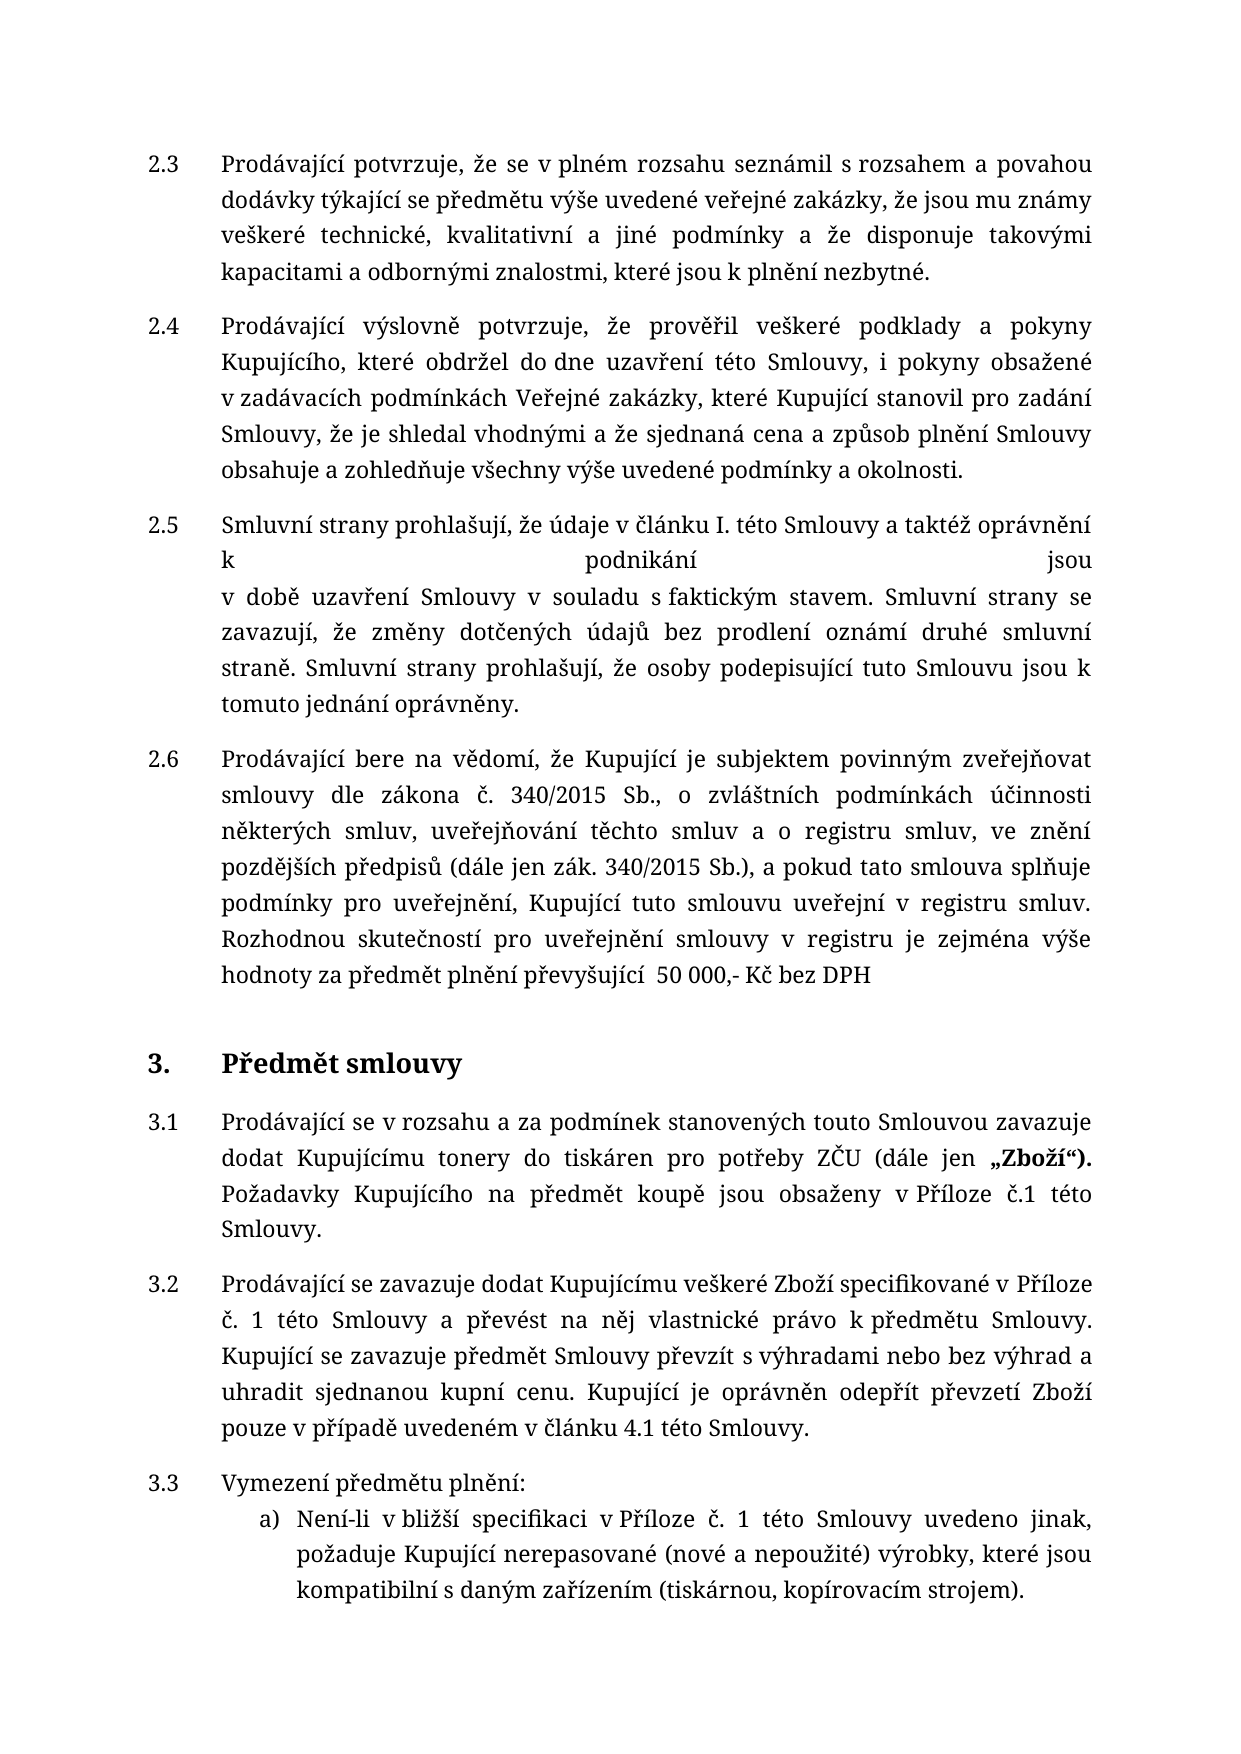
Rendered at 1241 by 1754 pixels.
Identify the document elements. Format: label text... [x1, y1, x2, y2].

list Není-li v bližší specifikaci v Příloze č. 1 této Smlouvy uvedeno jinak, požaduje Kupující nerepasované (nové a nepoužité) výrobky, které jsou kompatibilní s daným zařízením (tiskárnou, kopírovacím strojem). [259, 1502, 1093, 1606]
text 2.3 Prodávající potvrzuje, že se v plném rozsahu seznámil s rozsahem a povahou dodávky týkající se předmětu výše uvedené veřejné zakázky, že jsou mu známy veškeré technické, kvalitativní a jiné podmínky a že disponuje takovými kapacitami a odbornými znalostmi, které jsou k plnění nezbytné. [148, 148, 1093, 287]
text 2.5 Smluvní strany prohlašují, že údaje v článku I. této Smlouvy a taktéž oprávnění k podnikání jsou v době uzavření Smlouvy v souladu s faktickým stavem. Smluvní strany se zavazují, že změny dotčených údajů bez prodlení oznámí druhé smluvní straně. Smluvní strany prohlašují, že osoby podepisující tuto Smlouvu jsou k tomuto jednání oprávněny. [148, 508, 1093, 719]
text 3.2 Prodávající se zavazuje dodat Kupujícímu veškeré Zboží specifikované v Příloze č. 1 této Smlouvy a převést na něj vlastnické právo k předmětu Smlouvy. Kupující se zavazuje předmět Smlouvy převzít s výhradami nebo bez výhrad a uhradit sjednanou kupní cenu. Kupující je oprávněn odepřít převzetí Zboží pouze v případě uvedeném v článku 4.1 této Smlouvy. [148, 1268, 1093, 1443]
text 3.1 Prodávající se v rozsahu a za podmínek stanovených touto Smlouvou zavazuje dodat Kupujícímu tonery do tiskáren pro potřeby ZČU (dále jen „Zboží“). Požadavky Kupujícího na předmět koupě jsou obsaženy v Příloze č.1 této Smlouvy. [148, 1106, 1093, 1245]
text 3. Předmět smlouvy [148, 1044, 1093, 1081]
text 3.3 Vymezení předmětu plnění: [148, 1467, 1093, 1498]
text 2.4 Prodávající výslovně potvrzuje, že prověřil veškeré podklady a pokyny Kupujícího, které obdržel do dne uzavření této Smlouvy, i pokyny obsažené v zadávacích podmínkách Veřejné zakázky, které Kupující stanovil pro zadání Smlouvy, že je shledal vhodnými a že sjednaná cena a způsob plnění Smlouvy obsahuje a zohledňuje všechny výše uvedené podmínky a okolnosti. [148, 310, 1093, 485]
text 2.6 Prodávající bere na vědomí, že Kupující je subjektem povinným zveřejňovat smlouvy dle zákona č. 340/2015 Sb., o zvláštních podmínkách účinnosti některých smluv, uveřejňování těchto smluv a o registru smluv, ve znění pozdějších předpisů (dále jen zák. 340/2015 Sb.), a pokud tato smlouva splňuje podmínky pro uveřejnění, Kupující tuto smlouvu uveřejní v registru smluv. Rozhodnou skutečností pro uveřejnění smlouvy v registru je zejména výše hodnoty za předmět plnění převyšující 50 000,- Kč bez DPH [148, 743, 1093, 990]
